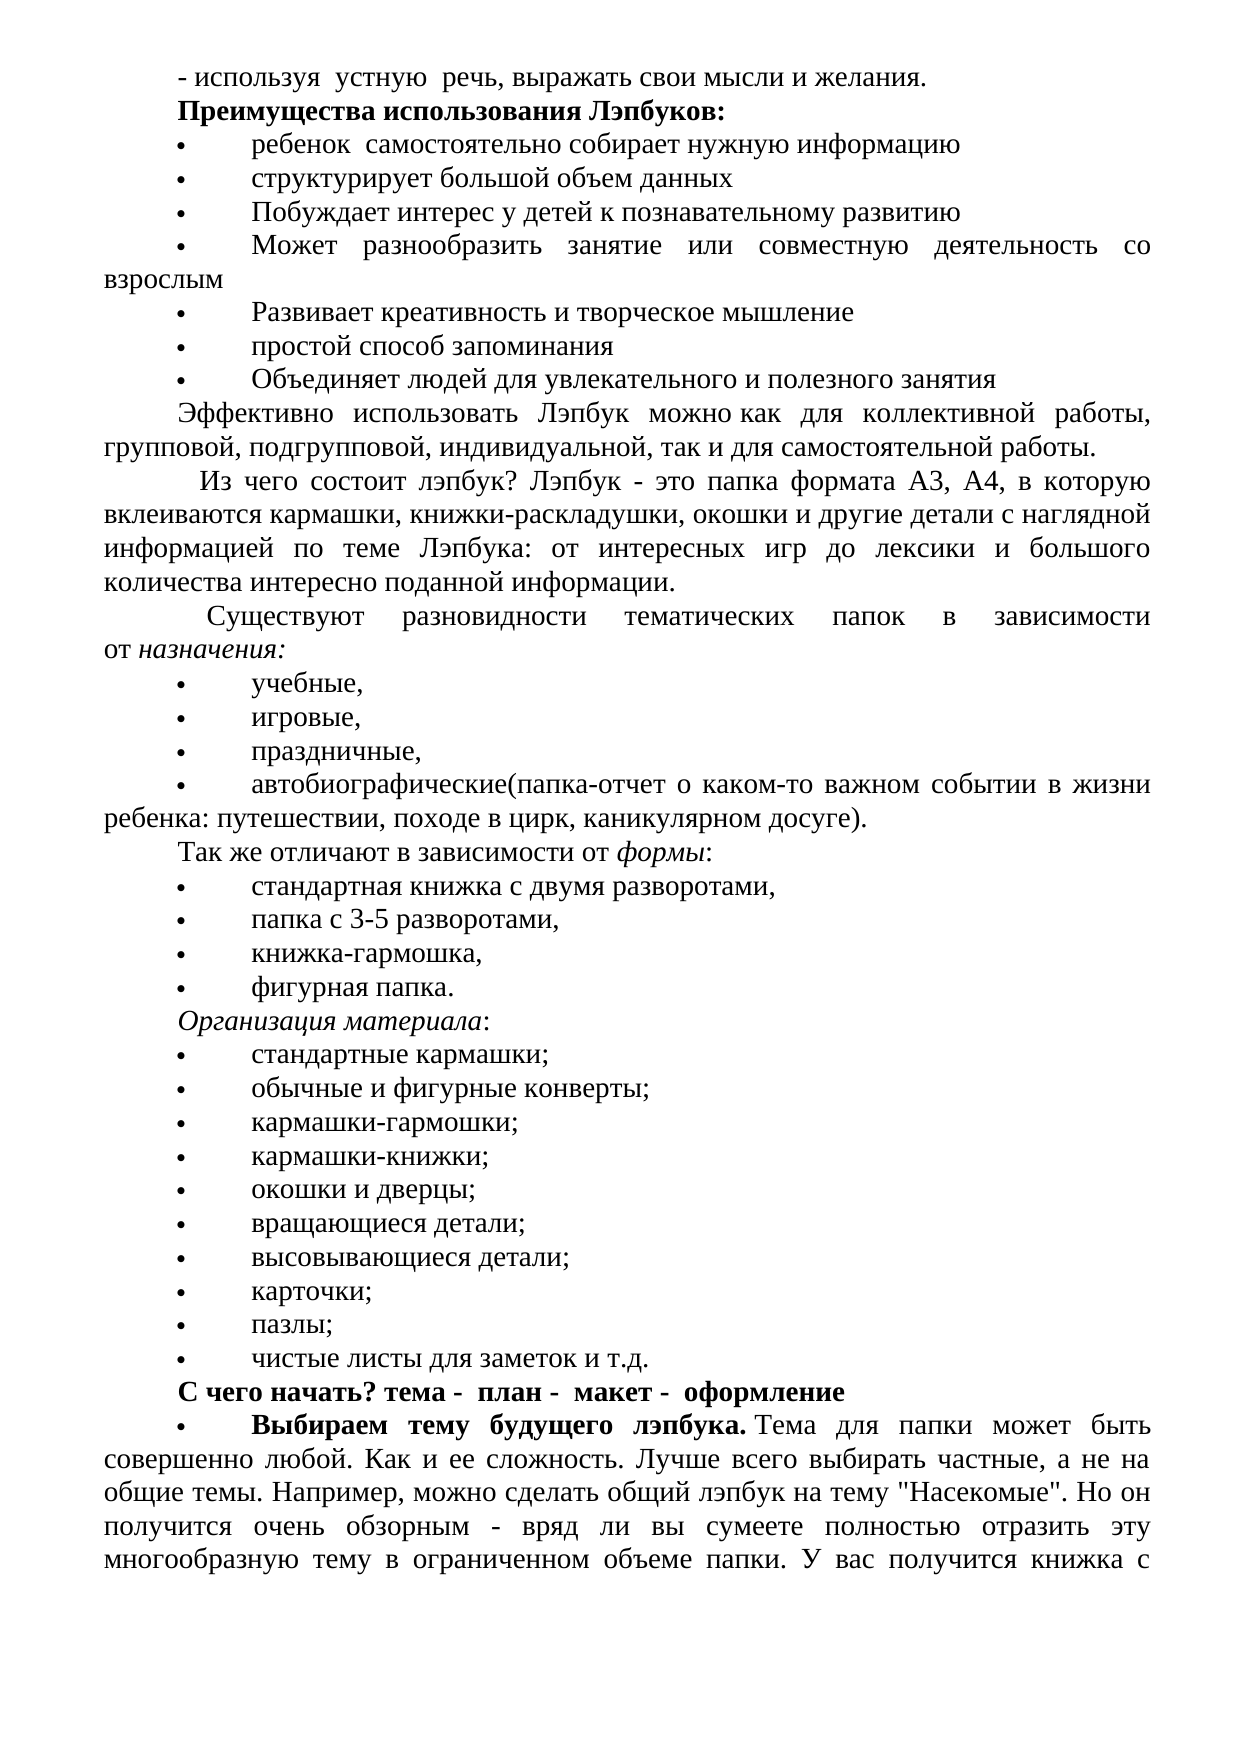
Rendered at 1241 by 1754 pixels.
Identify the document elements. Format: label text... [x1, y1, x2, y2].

text Организация материала: [103, 1002, 1152, 1036]
text - используя устную речь, выражать свои мысли и желания. [103, 59, 1152, 93]
list простой способ запоминания [103, 328, 1152, 361]
list ребенок самостоятельно собирает нужную информацию [103, 127, 1152, 160]
list высовывающиеся детали; [103, 1239, 1152, 1272]
list Может разнообразить занятие или совместную деятельность со взрослым [103, 227, 1152, 294]
text Из чего состоит лэпбук? Лэпбук - это папка формата А3, А4, в которую вклеиваются кармашки, книжки-раскладушки, окошки и другие детали с наглядной информацией по теме Лэпбука: от интересных игр до лексики и большого количества интересно поданной информации. [103, 462, 1152, 597]
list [103, 1407, 1152, 1575]
list автобиографические(папка-отчет о каком-то важном событии в жизни ребенка: путешествии, походе в цирк, каникулярном досуге). [103, 766, 1152, 834]
list Развивает креативность и творческое мышление [103, 294, 1152, 328]
list книжка-гармошка, [103, 935, 1152, 969]
list стандартная книжка с двумя разворотами, [103, 867, 1152, 901]
list чистые листы для заметок и т.д. [103, 1340, 1152, 1374]
list структурирует большой объем данных [103, 160, 1152, 194]
list игровые, [103, 699, 1152, 732]
text Так же отличают в зависимости от формы: [103, 834, 1152, 867]
list учебные, [103, 665, 1152, 699]
list фигурная папка. [103, 969, 1152, 1002]
list стандартные кармашки; [103, 1036, 1152, 1070]
list карточки; [103, 1272, 1152, 1306]
list пазлы; [103, 1306, 1152, 1340]
text Преимущества использования Лэпбуков: [103, 93, 1152, 127]
list праздничные, [103, 732, 1152, 766]
text Существуют разновидности тематических папок в зависимости от назначения: [103, 597, 1152, 665]
text С чего начать? тема - план - макет - оформление [103, 1374, 1152, 1407]
list папка с 3-5 разворотами, [103, 901, 1152, 935]
list окошки и дверцы; [103, 1171, 1152, 1205]
text Эффективно использовать Лэпбук можно как для коллективной работы, групповой, подгрупповой, индивидуальной, так и для самостоятельной работы. [103, 395, 1152, 462]
list кармашки-книжки; [103, 1137, 1152, 1171]
list Объединяет людей для увлекательного и полезного занятия [103, 361, 1152, 395]
list вращающиеся детали; [103, 1205, 1152, 1239]
list кармашки-гармошки; [103, 1104, 1152, 1137]
list Побуждает интерес у детей к познавательному развитию [103, 194, 1152, 227]
list обычные и фигурные конверты; [103, 1070, 1152, 1104]
